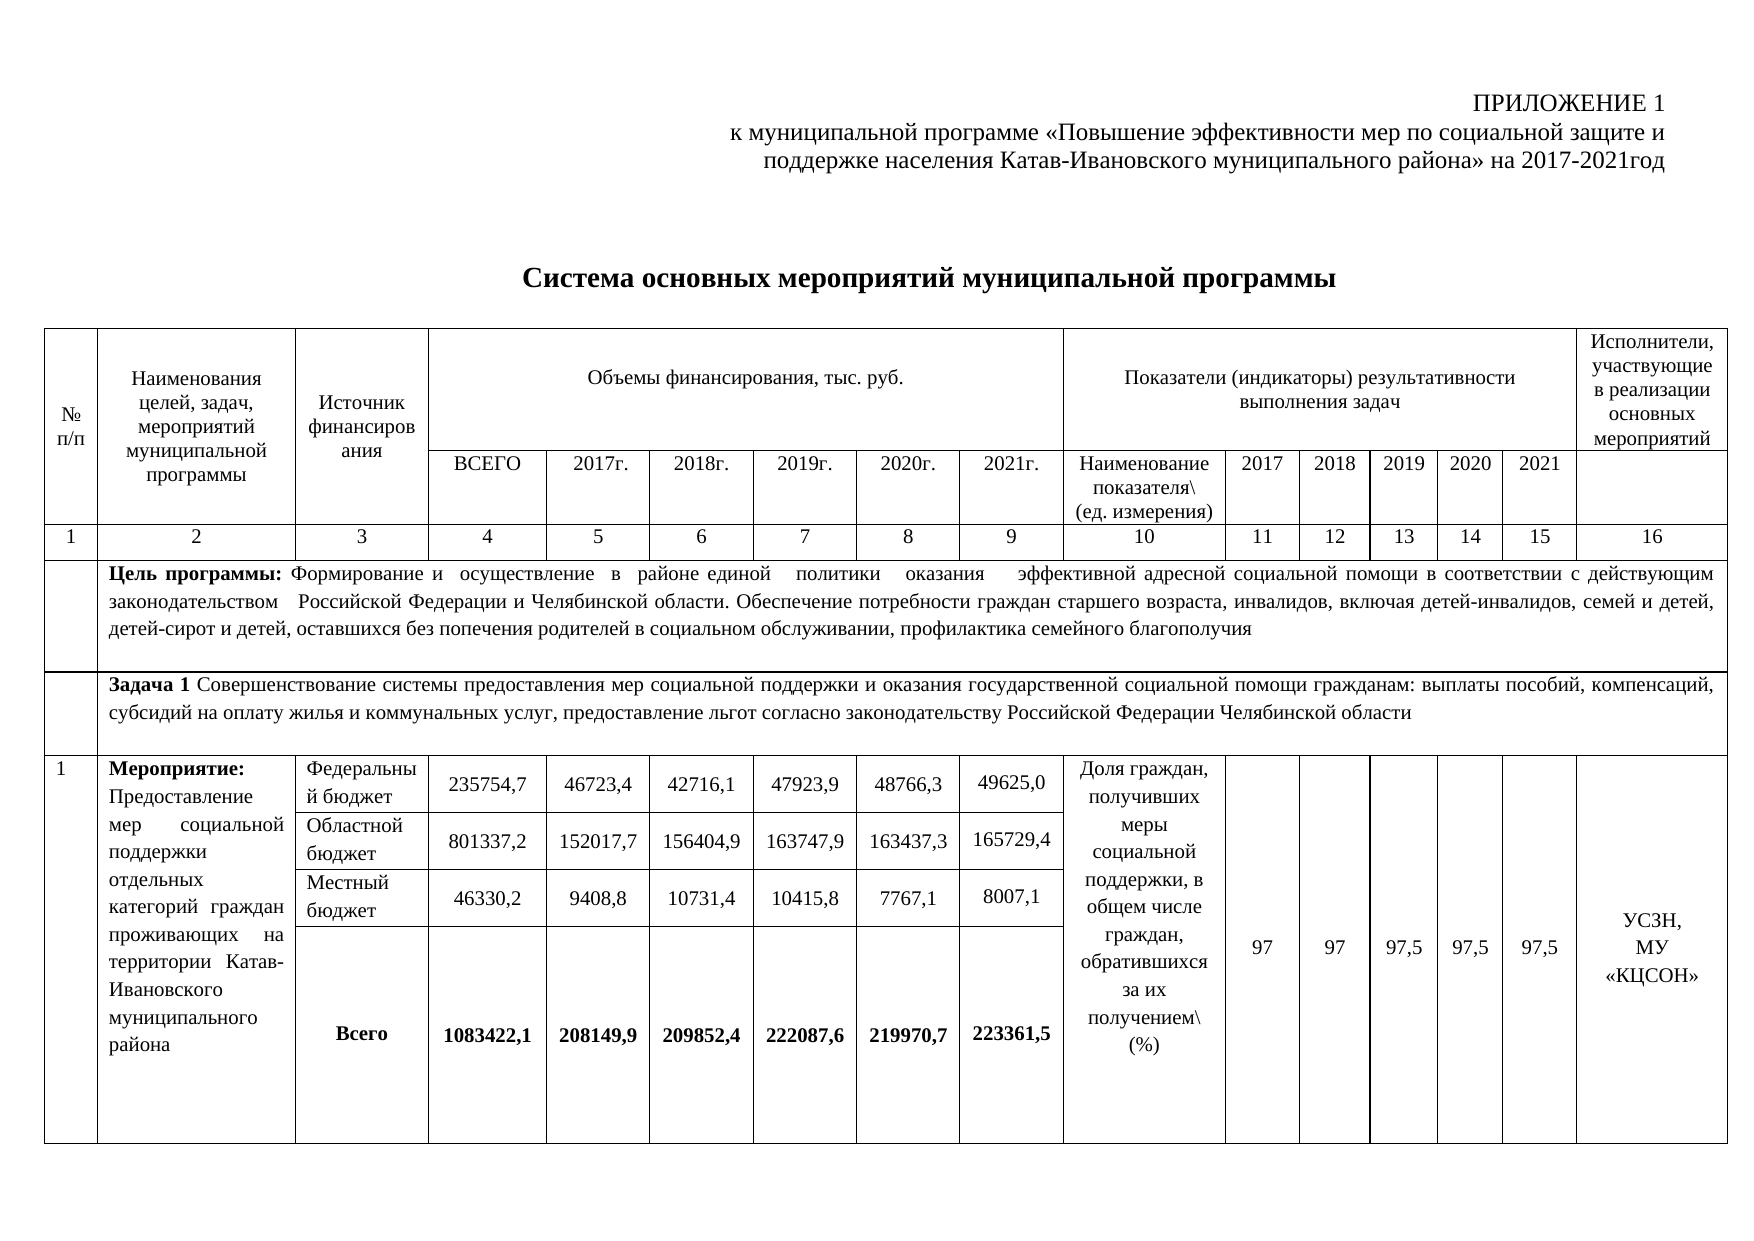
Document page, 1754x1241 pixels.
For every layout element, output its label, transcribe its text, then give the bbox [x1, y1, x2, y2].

table_cell 10415,8 [754, 870, 856, 926]
table_cell [45, 561, 97, 671]
table_cell 1 [45, 525, 97, 560]
table_cell Цель программы: Формирование и осуществление в районе единой политики оказания эффективной адресной социальной помощи в соответствии с действующим законодательством Российской Федерации и Челябинской области. Обеспечение потребности граждан старшего возраста, инвалидов, включая детей-инвалидов, семей и детей, детей-сирот и детей, оставшихся без попечения родителей в социальном обслуживании, профилактика семейного благополучия [98, 561, 1727, 671]
table_cell 4 [429, 525, 546, 560]
table_cell Местный бюджет [296, 870, 428, 926]
table_cell 8007,1 [960, 870, 1063, 926]
table_cell 208149,9 [547, 927, 649, 1143]
table_cell 1083422,1 [429, 927, 546, 1143]
table_cell [45, 673, 97, 755]
table_cell 48766,3 [857, 756, 959, 812]
table_cell 3 [296, 525, 428, 560]
table_cell 97,5 [1503, 756, 1576, 1143]
table_cell 165729,4 [960, 813, 1063, 869]
table_cell 97 [1300, 756, 1369, 1143]
table_cell 209852,4 [650, 927, 753, 1143]
table_cell 9 [960, 525, 1063, 560]
table_cell 46330,2 [429, 870, 546, 926]
table_cell 2019г. [754, 451, 856, 523]
table_cell Доля граждан, получивших меры социальной поддержки, в общем числе граждан, обратившихся за их получением\ (%) [1064, 756, 1225, 1143]
table_header Источник финансирования [296, 329, 428, 523]
table_cell 42716,1 [650, 756, 753, 812]
table_cell 219970,7 [857, 927, 959, 1143]
table_cell [1577, 451, 1727, 523]
table_cell 10731,4 [650, 870, 753, 926]
table_cell 49625,0 [960, 756, 1063, 812]
table_cell 2021 [1503, 451, 1576, 523]
table_cell 8 [857, 525, 959, 560]
table_cell 5 [547, 525, 649, 560]
table_cell 97,5 [1371, 756, 1437, 1143]
table_header Объемы финансирования, тыс. руб. [429, 329, 1063, 450]
table_cell 11 [1226, 525, 1299, 560]
table_header Показатели (индикаторы) результативности выполнения задач [1064, 329, 1576, 450]
table_cell 2017г. [547, 451, 649, 523]
table_cell Наименование показателя\ (ед. измерения) [1064, 451, 1225, 523]
table_cell 7767,1 [857, 870, 959, 926]
table_cell 7 [754, 525, 856, 560]
table_cell Федеральный бюджет [296, 756, 428, 812]
table_cell 2020 [1438, 451, 1502, 523]
table_cell Всего [296, 927, 428, 1143]
table_cell 235754,7 [429, 756, 546, 812]
table_cell 222087,6 [754, 927, 856, 1143]
table_cell 97 [1226, 756, 1299, 1143]
table_cell 163437,3 [857, 813, 959, 869]
table_cell Мероприятие: Предоставление мер социальной поддержки отдельных категорий граждан проживающих на территории Катав-Ивановского муниципального района [98, 756, 295, 1143]
table_cell 2017 [1226, 451, 1299, 523]
table_cell 801337,2 [429, 813, 546, 869]
table_cell 15 [1503, 525, 1576, 560]
table_cell 2 [98, 525, 295, 560]
text Система основных мероприятий муниципальной программы [193, 260, 1665, 294]
table_cell 223361,5 [960, 927, 1063, 1143]
table_cell 12 [1300, 525, 1369, 560]
table_cell 156404,9 [650, 813, 753, 869]
table_cell 10 [1064, 525, 1225, 560]
table_cell 16 [1577, 525, 1727, 560]
text ПРИЛОЖЕНИЕ 1 к муниципальной программе «Повышение эффективности мер по социальной защите и поддержке населения Катав-Ивановского муниципального района» на 2017-2021год [620, 88, 1665, 174]
table_cell Областной бюджет [296, 813, 428, 869]
table_cell 9408,8 [547, 870, 649, 926]
table_cell Задача 1 Совершенствование системы предоставления мер социальной поддержки и оказания государственной социальной помощи гражданам: выплаты пособий, компенсаций, субсидий на оплату жилья и коммунальных услуг, предоставление льгот согласно законодательству Российской Федерации Челябинской области [98, 673, 1727, 755]
table_cell УСЗН, МУ «КЦСОН» [1577, 756, 1727, 1143]
table_cell 14 [1438, 525, 1502, 560]
table_cell 152017,7 [547, 813, 649, 869]
table_cell ВСЕГО [429, 451, 546, 523]
table_cell 6 [650, 525, 753, 560]
table_cell 2018 [1300, 451, 1369, 523]
table_cell 97,5 [1438, 756, 1502, 1143]
table_cell 13 [1371, 525, 1437, 560]
table_cell 2019 [1371, 451, 1437, 523]
table_cell 2018г. [650, 451, 753, 523]
table_cell 163747,9 [754, 813, 856, 869]
table_header № п/п [45, 329, 97, 523]
table_cell 2021г. [960, 451, 1063, 523]
table_header Исполнители, участвующие в реализации основных мероприятий [1577, 329, 1727, 450]
table_header Наименования целей, задач, мероприятий муниципальной программы [98, 329, 295, 523]
table_cell 47923,9 [754, 756, 856, 812]
table_cell 46723,4 [547, 756, 649, 812]
table_cell 2020г. [857, 451, 959, 523]
table_cell 1 [45, 756, 97, 1143]
